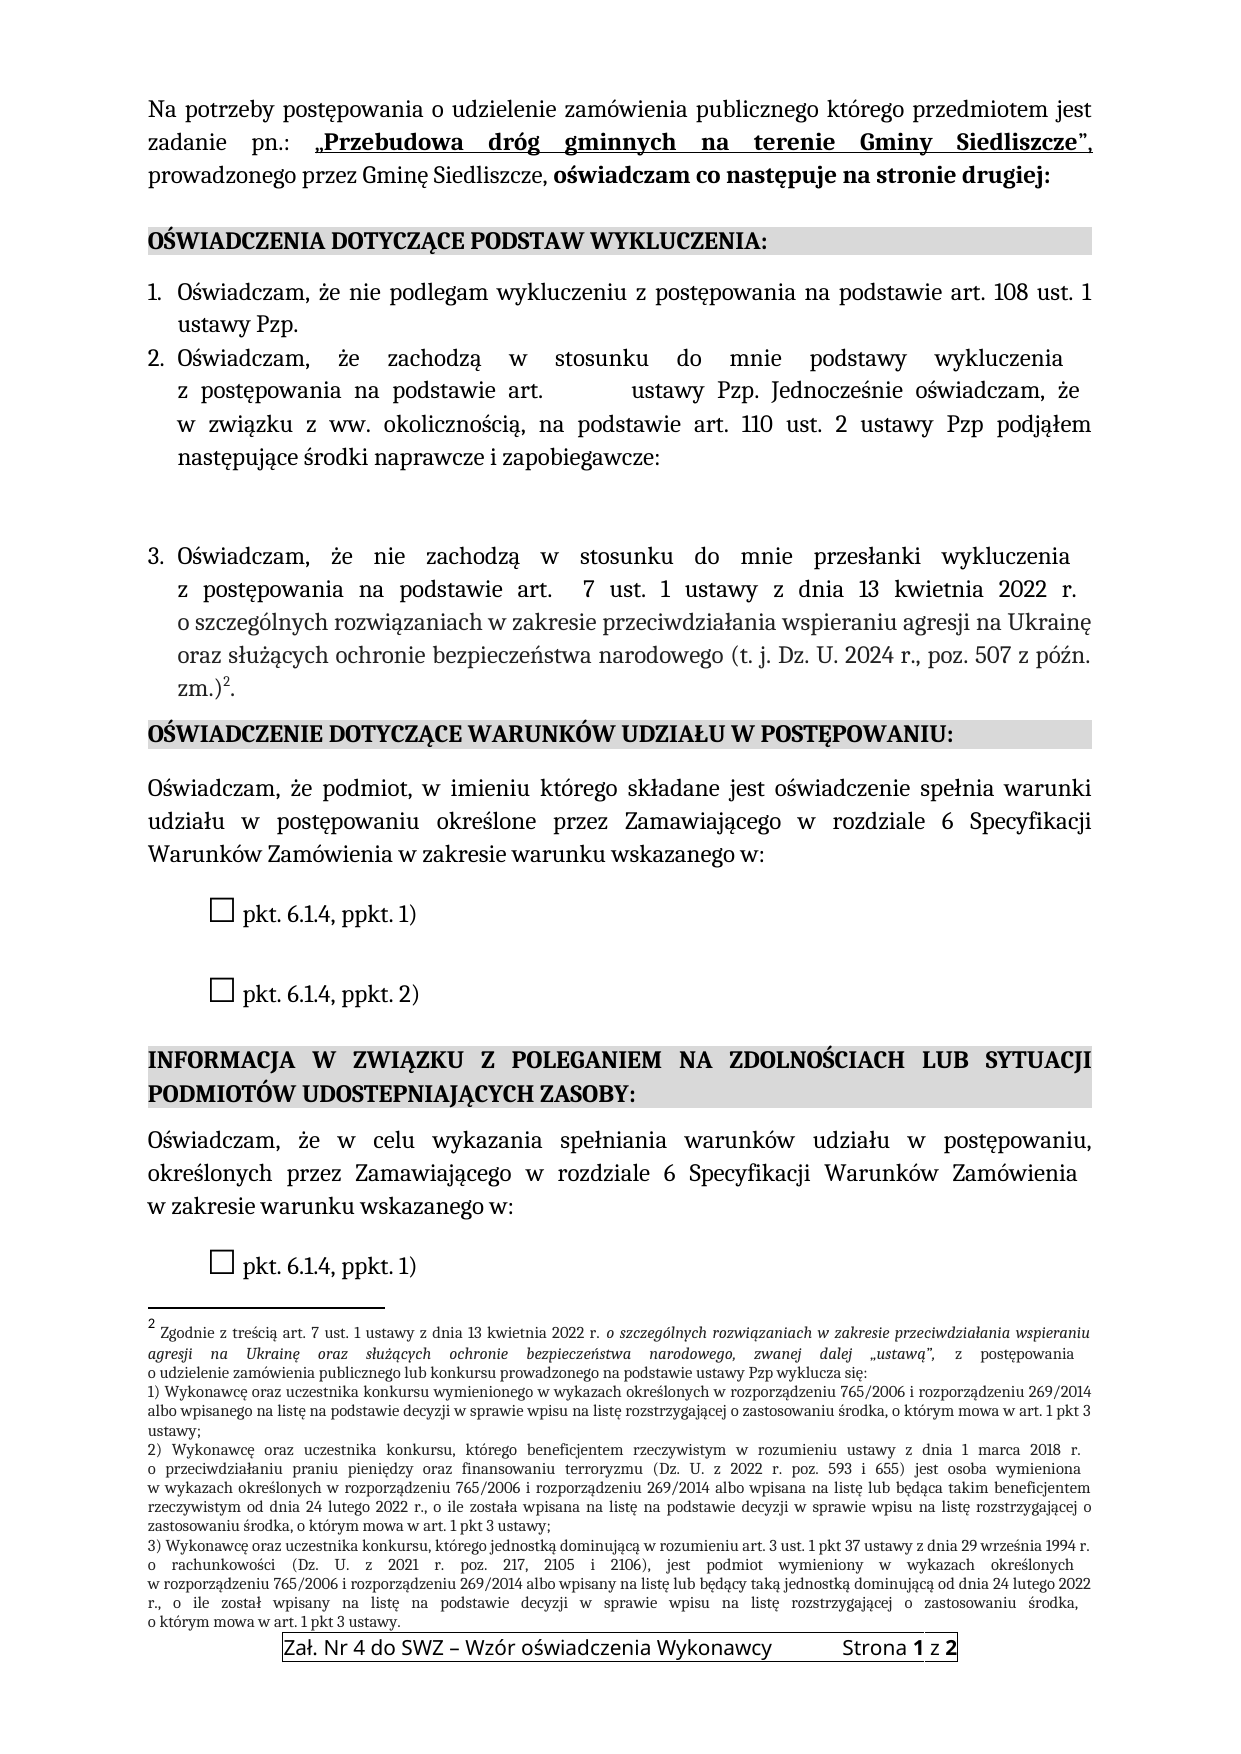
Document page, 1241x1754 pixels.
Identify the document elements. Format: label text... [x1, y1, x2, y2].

text INFORMACJA W ZWIĄZKU Z POLEGANIEM NA ZDOLNOŚCIACH LUB SYTUACJI PODMIOTÓW UDOSTEPNIAJĄCYCH ZASOBY: [148, 1046, 1092, 1108]
text Oświadczam, że podmiot, w imieniu którego składane jest oświadczenie spełnia warunki udziału w postępowaniu określone przez Zamawiającego w rozdziale 6 Specyfikacji Warunków Zamówienia w zakresie warunku wskazanego w: [148, 774, 1092, 869]
text Oświadczam, że w celu wykazania spełniania warunków udziału w postępowaniu, określonych przez Zamawiającego w rozdziale 6 Specyfikacji Warunków Zamówienia w zakresie warunku wskazanego w: [148, 1126, 1092, 1221]
list pkt. 6.1.4, ppkt. 1) [162, 1239, 1092, 1284]
list pkt. 6.1.4, ppkt. 1) [162, 887, 1092, 932]
list pkt. 6.1.4, ppkt. 2) [162, 967, 1092, 1012]
list Oświadczam, że zachodzą w stosunku do mnie podstawy wykluczenia z postępowania na podstawie art. ustawy Pzp. Jednocześnie oświadczam, że w związku z ww. okolicznością, na podstawie art. 110 ust. 2 ustawy Pzp podjąłem następujące środki naprawcze i zapobiegawcze: [148, 343, 1092, 471]
list Oświadczam, że nie zachodzą w stosunku do mnie przesłanki wykluczenia z postępowania na podstawie art. 7 ust. 1 ustawy z dnia 13 kwietnia 2022 r. o szczególnych rozwiązaniach w zakresie przeciwdziałania wspieraniu agresji na Ukrainę oraz służących ochronie bezpieczeństwa narodowego (t. j. Dz. U. 2024 r., poz. 507 z późn. zm.). [148, 542, 1092, 702]
text OŚWIADCZENIA DOTYCZĄCE PODSTAW WYKLUCZENIA: [148, 227, 1092, 255]
text Na potrzeby postępowania o udzielenie zamówienia publicznego którego przedmiotem jest zadanie pn.: „Przebudowa dróg gminnych na terenie Gminy Siedliszcze”, prowadzonego przez Gminę Siedliszcze, oświadczam co następuje na stronie drugiej: [148, 94, 1092, 189]
list Oświadczam, że nie podlegam wykluczeniu z postępowania na podstawie art. 108 ust. 1 ustawy Pzp. [148, 277, 1092, 339]
text OŚWIADCZENIE DOTYCZĄCE WARUNKÓW UDZIAŁU W POSTĘPOWANIU: [148, 720, 1092, 749]
